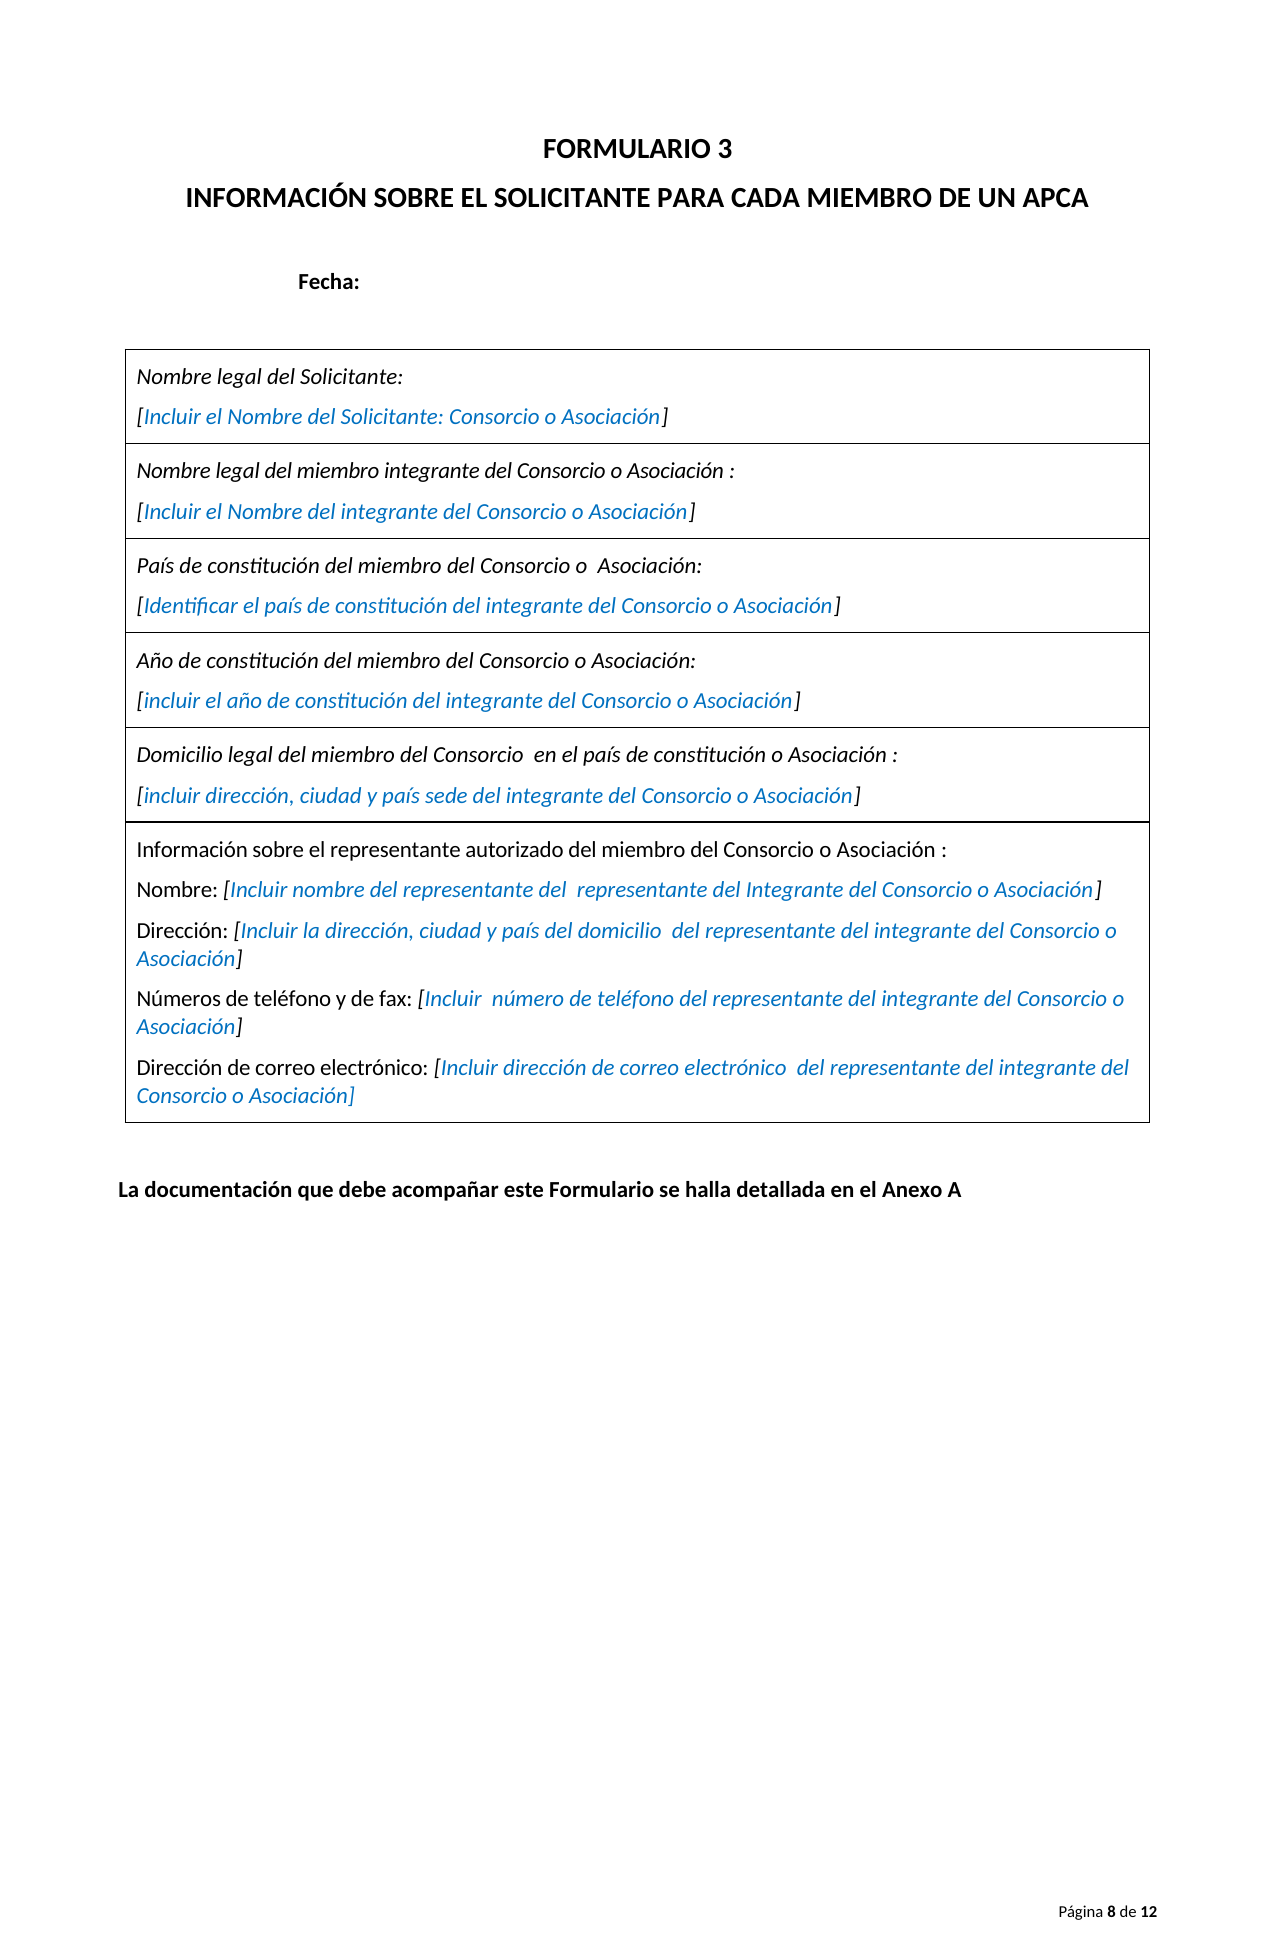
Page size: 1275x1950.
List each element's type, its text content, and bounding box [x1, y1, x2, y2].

text La documentación que debe acompañar este Formulario se halla detallada en el Anexo A [118, 1176, 1157, 1204]
table_cell Nombre legal del miembro integrante del Consorcio o Asociación : [Incluir el Nombre del integrante del Consorcio o Asociación] [126, 444, 1149, 538]
text FORMULARIO 3 [118, 131, 1157, 166]
table_cell Información sobre el representante autorizado del miembro del Consorcio o Asociación : Nombre: [Incluir nombre del representante del representante del Integrante del Consorcio o Asociación] Dirección: [Incluir la dirección, ciudad y país del domicilio del representante del integrante del Consorcio o Asociación] Números de teléfono y de fax: [Incluir número de teléfono del representante del integrante del Consorcio o Asociación] Dirección de correo electrónico: [Incluir dirección de correo electrónico del representante del integrante del Consorcio o Asociación] [126, 823, 1149, 1122]
table_cell Año de constitución del miembro del Consorcio o Asociación: [incluir el año de constitución del integrante del Consorcio o Asociación] [126, 633, 1149, 727]
text INFORMACIÓN SOBRE EL SOLICITANTE PARA CADA MIEMBRO DE UN APCA [118, 179, 1157, 214]
table_header Nombre legal del Solicitante: [Incluir el Nombre del Solicitante: Consorcio o Asociación] [126, 350, 1149, 443]
subtitle Fecha: [118, 267, 359, 295]
table_cell País de constitución del miembro del Consorcio o Asociación: [Identificar el país de constitución del integrante del Consorcio o Asociación] [126, 539, 1149, 632]
table_cell Domicilio legal del miembro del Consorcio en el país de constitución o Asociación : [incluir dirección, ciudad y país sede del integrante del Consorcio o Asociación] [126, 728, 1149, 821]
